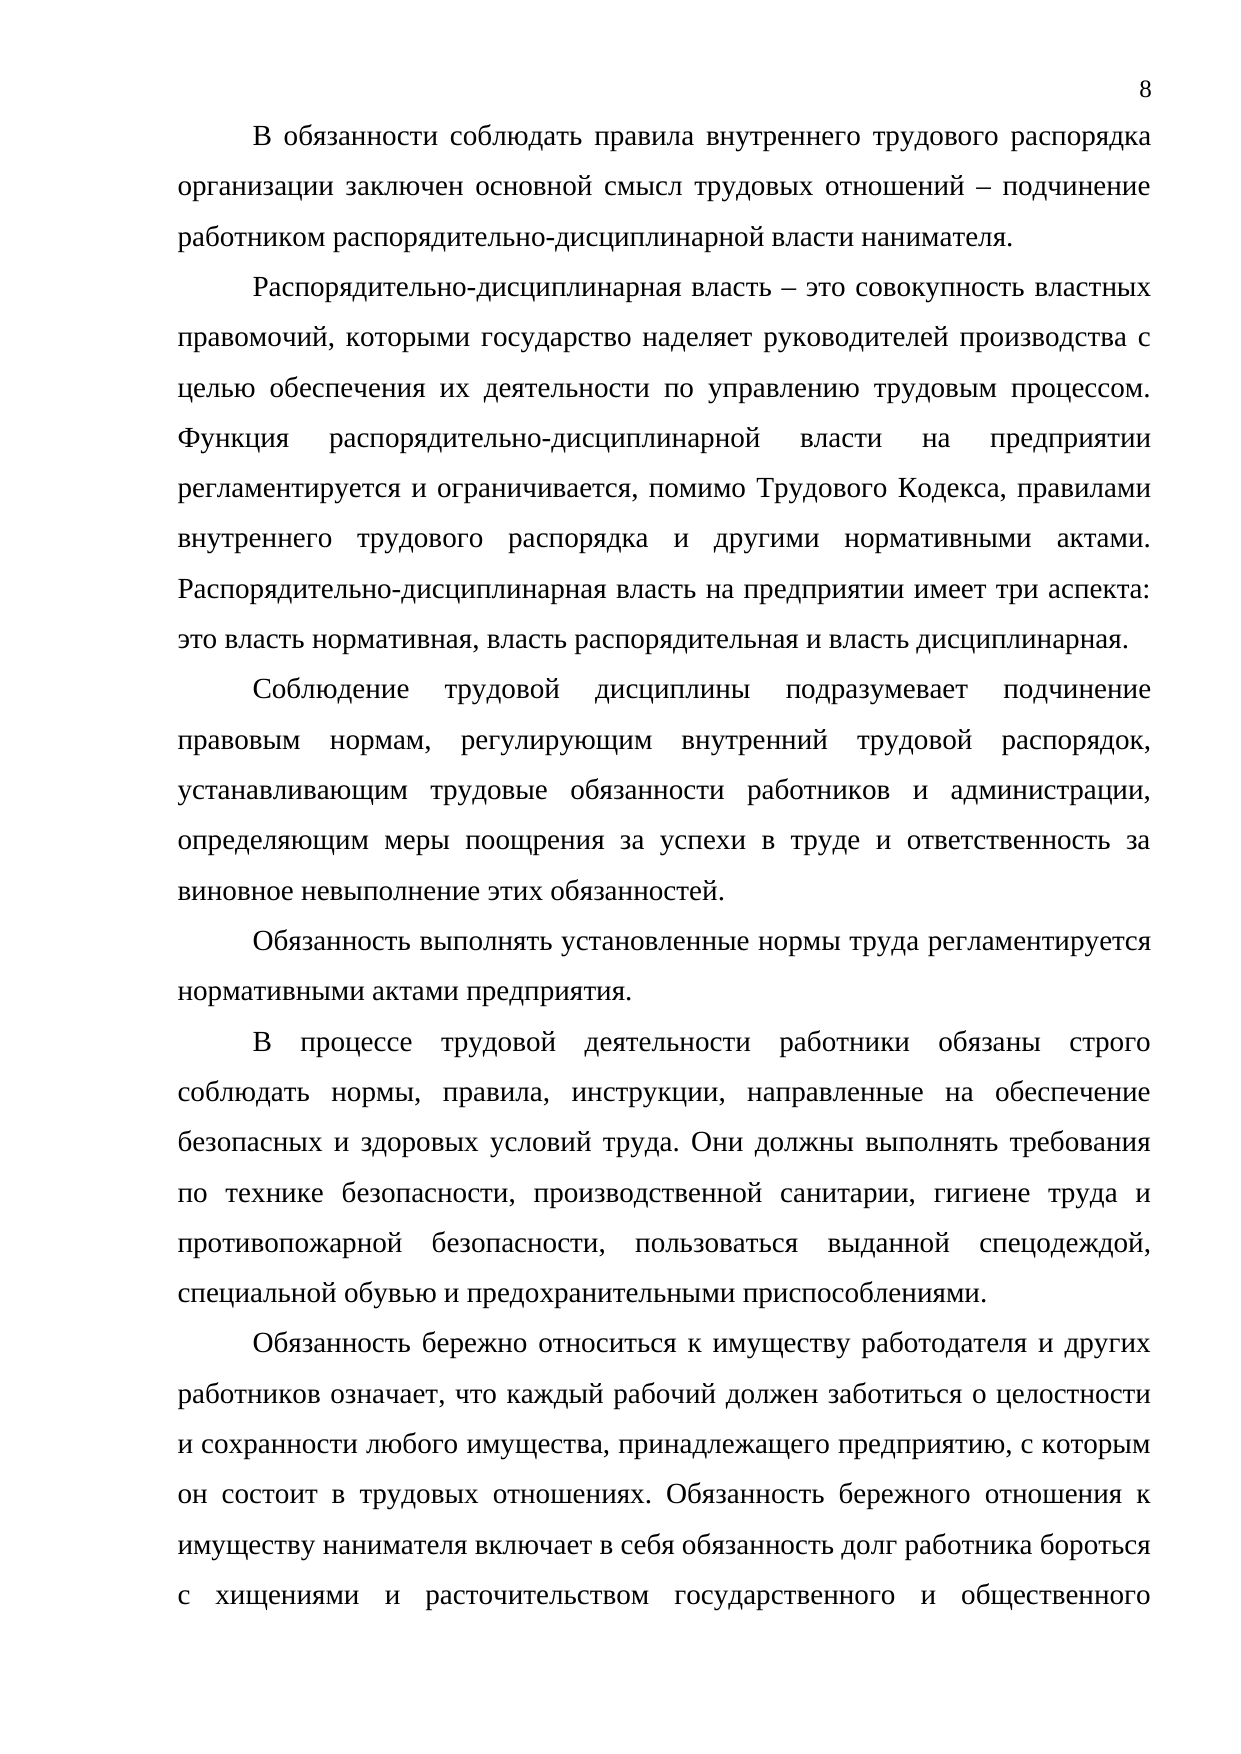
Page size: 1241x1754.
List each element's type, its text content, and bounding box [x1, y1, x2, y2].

text Распорядительно-дисциплинарная власть – это совокупность властных правомочий, которыми государство наделяет руководителей производства с целью обеспечения их деятельности по управлению трудовым процессом. Функция распорядительно-дисциплинарной власти на предприятии регламентируется и ограничивается, помимо Трудового Кодекса, правилами внутреннего трудового распорядка и другими нормативными актами. Распорядительно-дисциплинарная власть на предприятии имеет три аспекта: это власть нормативная, власть распорядительная и власть дисциплинарная. [177, 269, 1152, 655]
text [177, 1326, 1152, 1611]
text В процессе трудовой деятельности работники обязаны строго соблюдать нормы, правила, инструкции, направленные на обеспечение безопасных и здоровых условий труда. Они должны выполнять требования по технике безопасности, производственной санитарии, гигиене труда и противопожарной безопасности, пользоваться выданной спецодеждой, специальной обувью и предохранительными приспособлениями. [177, 1024, 1152, 1309]
text Соблюдение трудовой дисциплины подразумевает подчинение правовым нормам, регулирующим внутренний трудовой распорядок, устанавливающим трудовые обязанности работников и администрации, определяющим меры поощрения за успехи в труде и ответственность за виновное невыполнение этих обязанностей. [177, 672, 1152, 906]
text В обязанности соблюдать правила внутреннего трудового распорядка организации заключен основной смысл трудовых отношений – подчинение работником распорядительно-дисциплинарной власти нанимателя. [177, 118, 1152, 252]
text Обязанность выполнять установленные нормы труда регламентируется нормативными актами предприятия. [177, 923, 1152, 1007]
